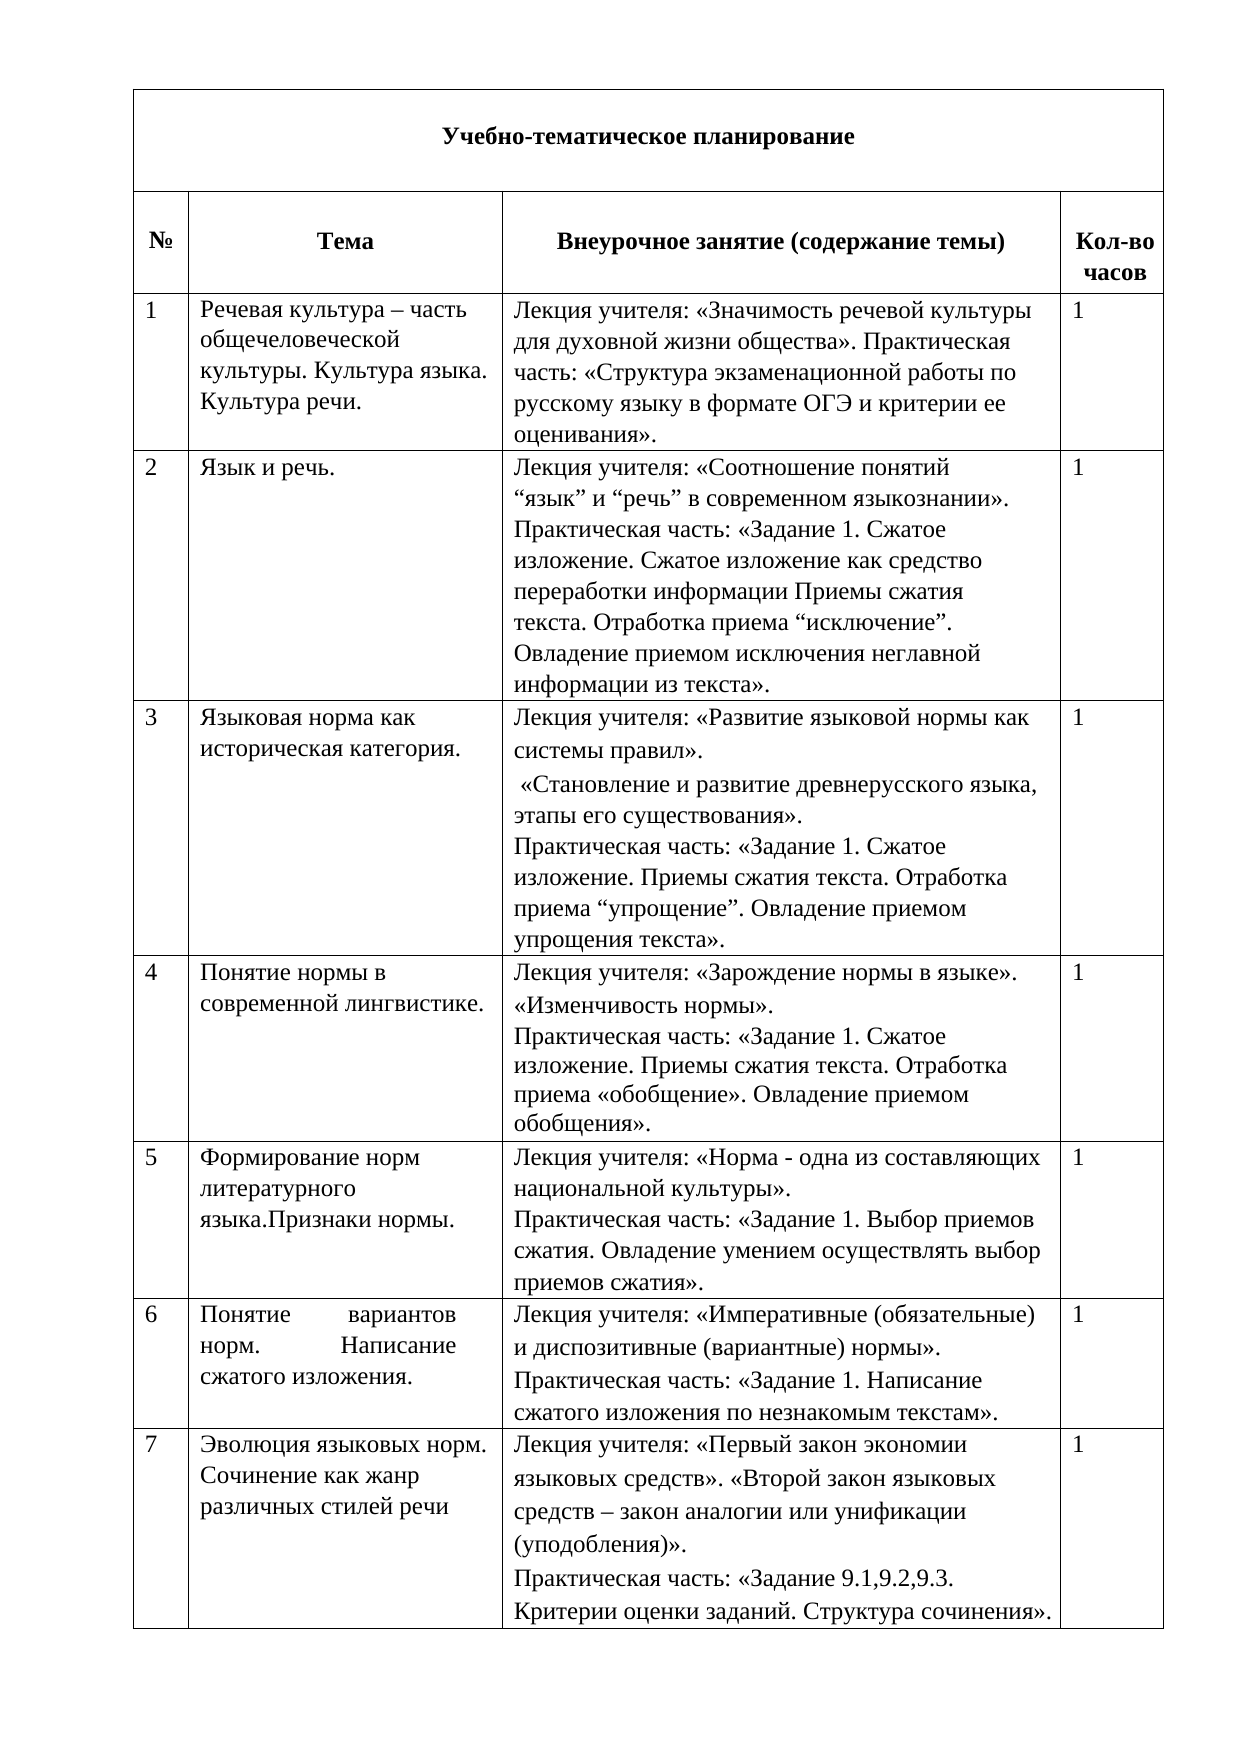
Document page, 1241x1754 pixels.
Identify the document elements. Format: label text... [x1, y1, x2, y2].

table_cell Понятие нормы в современной лингвистике. [189, 956, 502, 1141]
table_cell 3 [134, 701, 188, 955]
table_cell Лекция учителя: «Зарождение нормы в языке». «Изменчивость нормы». Практическая часть: «Задание 1. Сжатое изложение. Приемы сжатия текста. Отработка приема «обобщение». Овладение приемом обобщения». [503, 956, 1060, 1141]
table_cell Речевая культура – часть общечеловеческой культуры. Культура языка. Культура речи. [189, 294, 502, 450]
table_cell Кол-во часов [1061, 192, 1163, 293]
table_cell 2 [134, 451, 188, 700]
table_cell 5 [134, 1142, 188, 1298]
table_cell Лекция учителя: «Соотношение понятий “язык” и “речь” в современном языкознании». Практическая часть: «Задание 1. Сжатое изложение. Сжатое изложение как средство переработки информации Приемы сжатия текста. Отработка приема “исключение”. Овладение приемом исключения неглавной информации из текста». [503, 451, 1060, 700]
table_header Учебно-тематическое планирование [134, 90, 1163, 191]
table_cell Формирование норм литературного языка.Признаки нормы. [189, 1142, 502, 1298]
table_cell Лекция учителя: «Императивные (обязательные) и диспозитивные (вариантные) нормы». Практическая часть: «Задание 1. Написание сжатого изложения по незнакомым текстам». [503, 1299, 1060, 1428]
table_cell 1 [1061, 956, 1163, 1141]
table_cell Тема [189, 192, 502, 293]
table_cell 6 [134, 1299, 188, 1428]
table_cell Внеурочное занятие (содержание темы) [503, 192, 1060, 293]
table_cell Язык и речь. [189, 451, 502, 700]
table_cell Эволюция языковых норм. Сочинение как жанр различных стилей речи [189, 1429, 502, 1627]
table_cell 1 [1061, 1299, 1163, 1428]
table_cell 1 [1061, 701, 1163, 955]
table_cell Понятие вариантов норм. Написание сжатого изложения. [189, 1299, 502, 1428]
table_cell Лекция учителя: «Первый закон экономии языковых средств». «Второй закон языковых средств – закон аналогии или унификации (уподобления)». Практическая часть: «Задание 9.1,9.2,9.3. Критерии оценки заданий. Структура сочинения». [503, 1429, 1060, 1627]
table_cell 1 [1061, 451, 1163, 700]
table_cell Лекция учителя: «Норма - одна из составляющих национальной культуры». Практическая часть: «Задание 1. Выбор приемов сжатия. Овладение умением осуществлять выбор приемов сжатия». [503, 1142, 1060, 1298]
table_cell № [134, 192, 188, 293]
table_cell Лекция учителя: «Значимость речевой культуры для духовной жизни общества». Практическая часть: «Структура экзаменационной работы по русскому языку в формате ОГЭ и критерии ее оценивания». [503, 294, 1060, 450]
table_cell 7 [134, 1429, 188, 1627]
table_cell 1 [1061, 1429, 1163, 1627]
table_cell 1 [134, 294, 188, 450]
table_cell Языковая норма как историческая категория. [189, 701, 502, 955]
table_cell 4 [134, 956, 188, 1141]
table_cell 1 [1061, 294, 1163, 450]
table_cell Лекция учителя: «Развитие языковой нормы как системы правил». «Становление и развитие древнерусского языка, этапы его существования». Практическая часть: «Задание 1. Сжатое изложение. Приемы сжатия текста. Отработка приема “упрощение”. Овладение приемом упрощения текста». [503, 701, 1060, 955]
table_cell 1 [1061, 1142, 1163, 1298]
